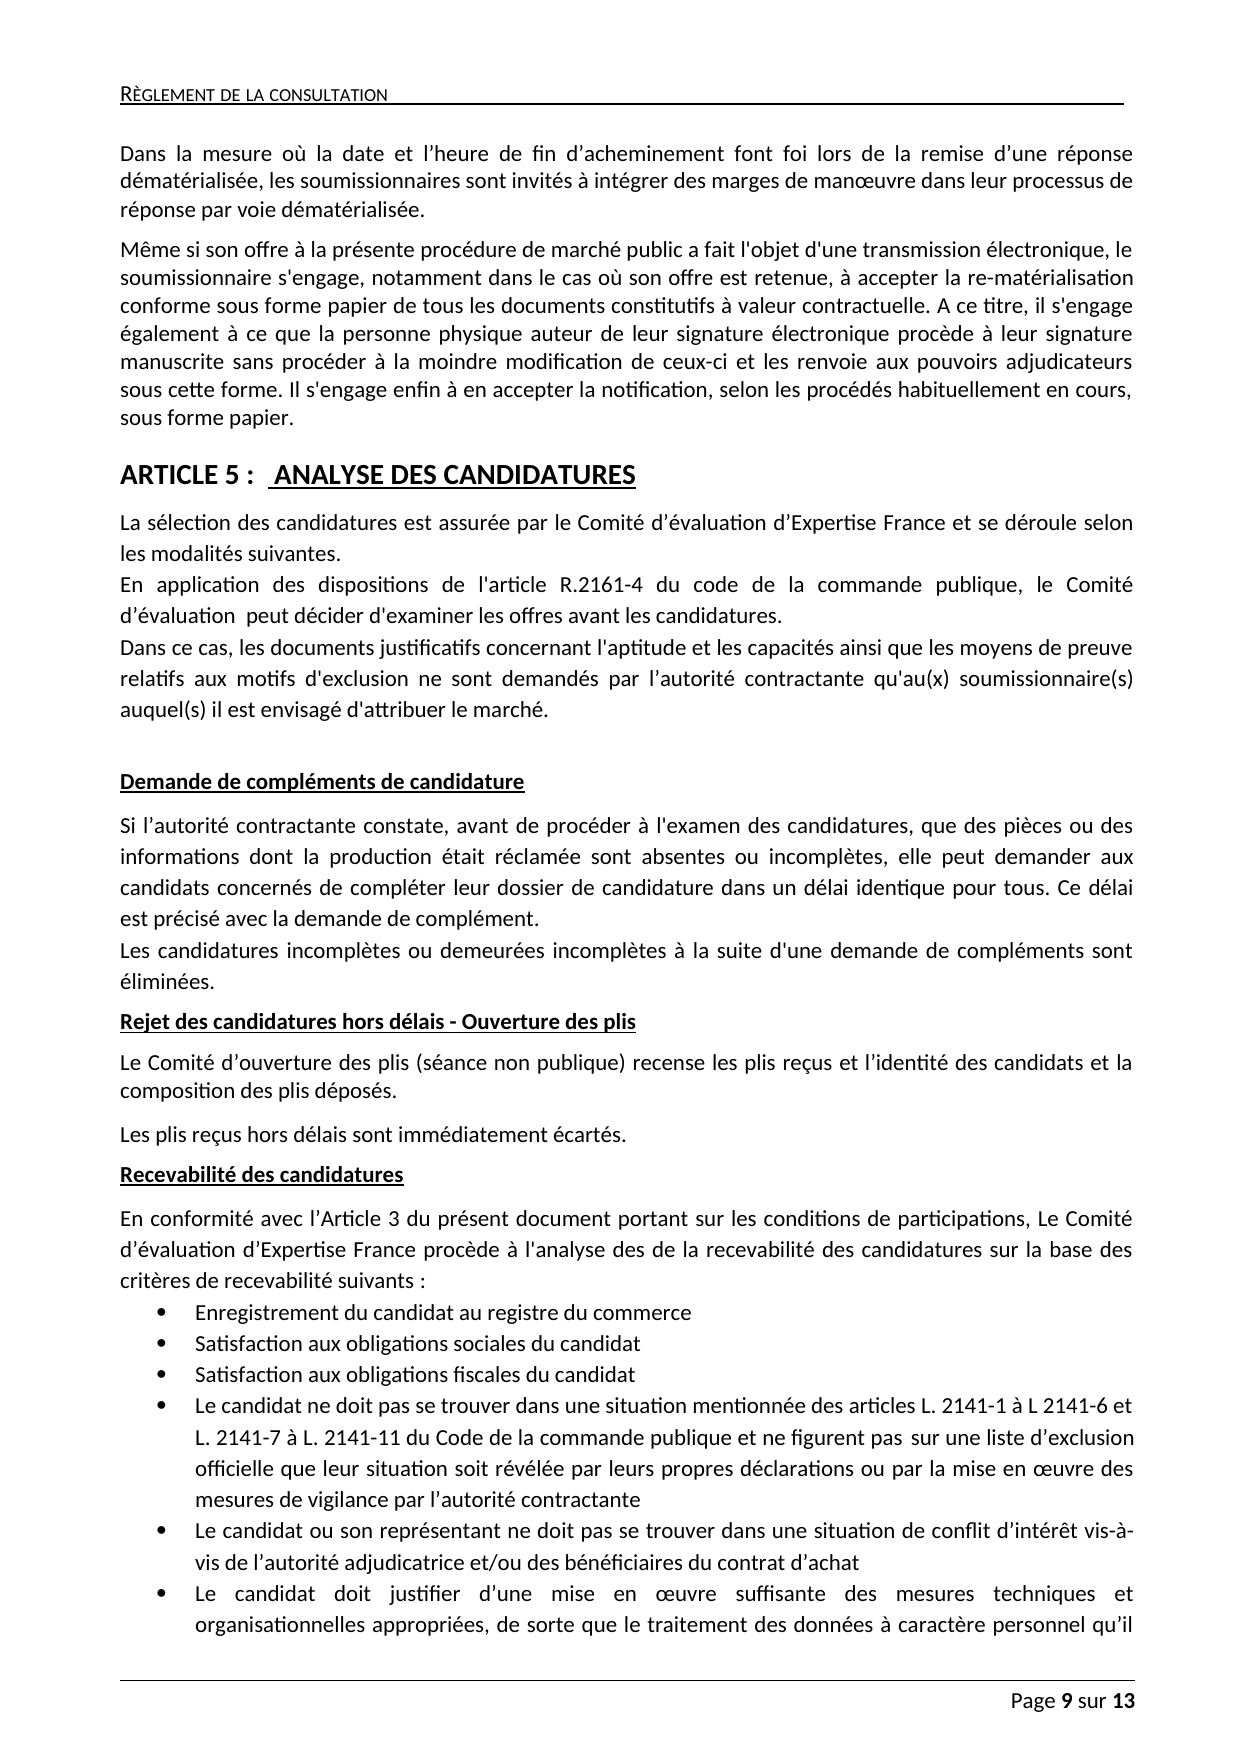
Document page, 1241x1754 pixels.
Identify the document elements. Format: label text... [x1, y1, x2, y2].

text En conformité avec l’Article 3 du présent document portant sur les conditions de participations, Le Comité d’évaluation d’Expertise France procède à l'analyse des de la recevabilité des candidatures sur la base des critères de recevabilité suivants : [120, 1201, 1135, 1294]
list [157, 1576, 1135, 1638]
subtitle Rejet des candidatures hors délais - Ouverture des plis [120, 1007, 1135, 1036]
text Le Comité d’ouverture des plis (séance non publique) recense les plis reçus et l’identité des candidats et la composition des plis déposés. [120, 1048, 1135, 1104]
subtitle Demande de compléments de candidature [120, 767, 1135, 795]
list Analyse des candidatures [120, 456, 1135, 492]
subtitle Recevabilité des candidatures [120, 1160, 1135, 1188]
text Les plis reçus hors délais sont immédiatement écartés. [120, 1117, 1135, 1148]
text Dans ce cas, les documents justificatifs concernant l'aptitude et les capacités ainsi que les moyens de preuve relatifs aux motifs d'exclusion ne sont demandés par l’autorité contractante qu'au(x) soumissionnaire(s) auquel(s) il est envisagé d'attribuer le marché. [120, 629, 1135, 723]
text En application des dispositions de l'article R.2161-4 du code de la commande publique, le Comité d’évaluation peut décider d'examiner les offres avant les candidatures. [120, 567, 1135, 629]
text Si l’autorité contractante constate, avant de procéder à l'examen des candidatures, que des pièces ou des informations dont la production était réclamée sont absentes ou incomplètes, elle peut demander aux candidats concernés de compléter leur dossier de candidature dans un délai identique pour tous. Ce délai est précisé avec la demande de complément. [120, 807, 1135, 932]
list Le candidat ou son représentant ne doit pas se trouver dans une situation de conflit d’intérêt vis-à-vis de l’autorité adjudicatrice et/ou des bénéficiaires du contrat d’achat [157, 1513, 1135, 1576]
list Enregistrement du candidat au registre du commerce [157, 1294, 1135, 1326]
text Dans la mesure où la date et l’heure de fin d’acheminement font foi lors de la remise d’une réponse dématérialisée, les soumissionnaires sont invités à intégrer des marges de manœuvre dans leur processus de réponse par voie dématérialisée. [120, 139, 1135, 223]
list Satisfaction aux obligations fiscales du candidat [157, 1357, 1135, 1388]
text Même si son offre à la présente procédure de marché public a fait l'objet d'une transmission électronique, le soumissionnaire s'engage, notamment dans le cas où son offre est retenue, à accepter la re-matérialisation conforme sous forme papier de tous les documents constitutifs à valeur contractuelle. A ce titre, il s'engage également à ce que la personne physique auteur de leur signature électronique procède à leur signature manuscrite sans procéder à la moindre modification de ceux-ci et les renvoie aux pouvoirs adjudicateurs sous cette forme. Il s'engage enfin à en accepter la notification, selon les procédés habituellement en cours, sous forme papier. [120, 235, 1135, 431]
text Les candidatures incomplètes ou demeurées incomplètes à la suite d'une demande de compléments sont éliminées. [120, 932, 1135, 995]
text La sélection des candidatures est assurée par le Comité d’évaluation d’Expertise France et se déroule selon les modalités suivantes. [120, 504, 1135, 567]
list Le candidat ne doit pas se trouver dans une situation mentionnée des articles L. 2141-1 à L 2141-6 et L. 2141-7 à L. 2141-11 du Code de la commande publique et ne figurent pas sur une liste d’exclusion officielle que leur situation soit révélée par leurs propres déclarations ou par la mise en œuvre des mesures de vigilance par l’autorité contractante [157, 1388, 1135, 1513]
list Satisfaction aux obligations sociales du candidat [157, 1326, 1135, 1357]
